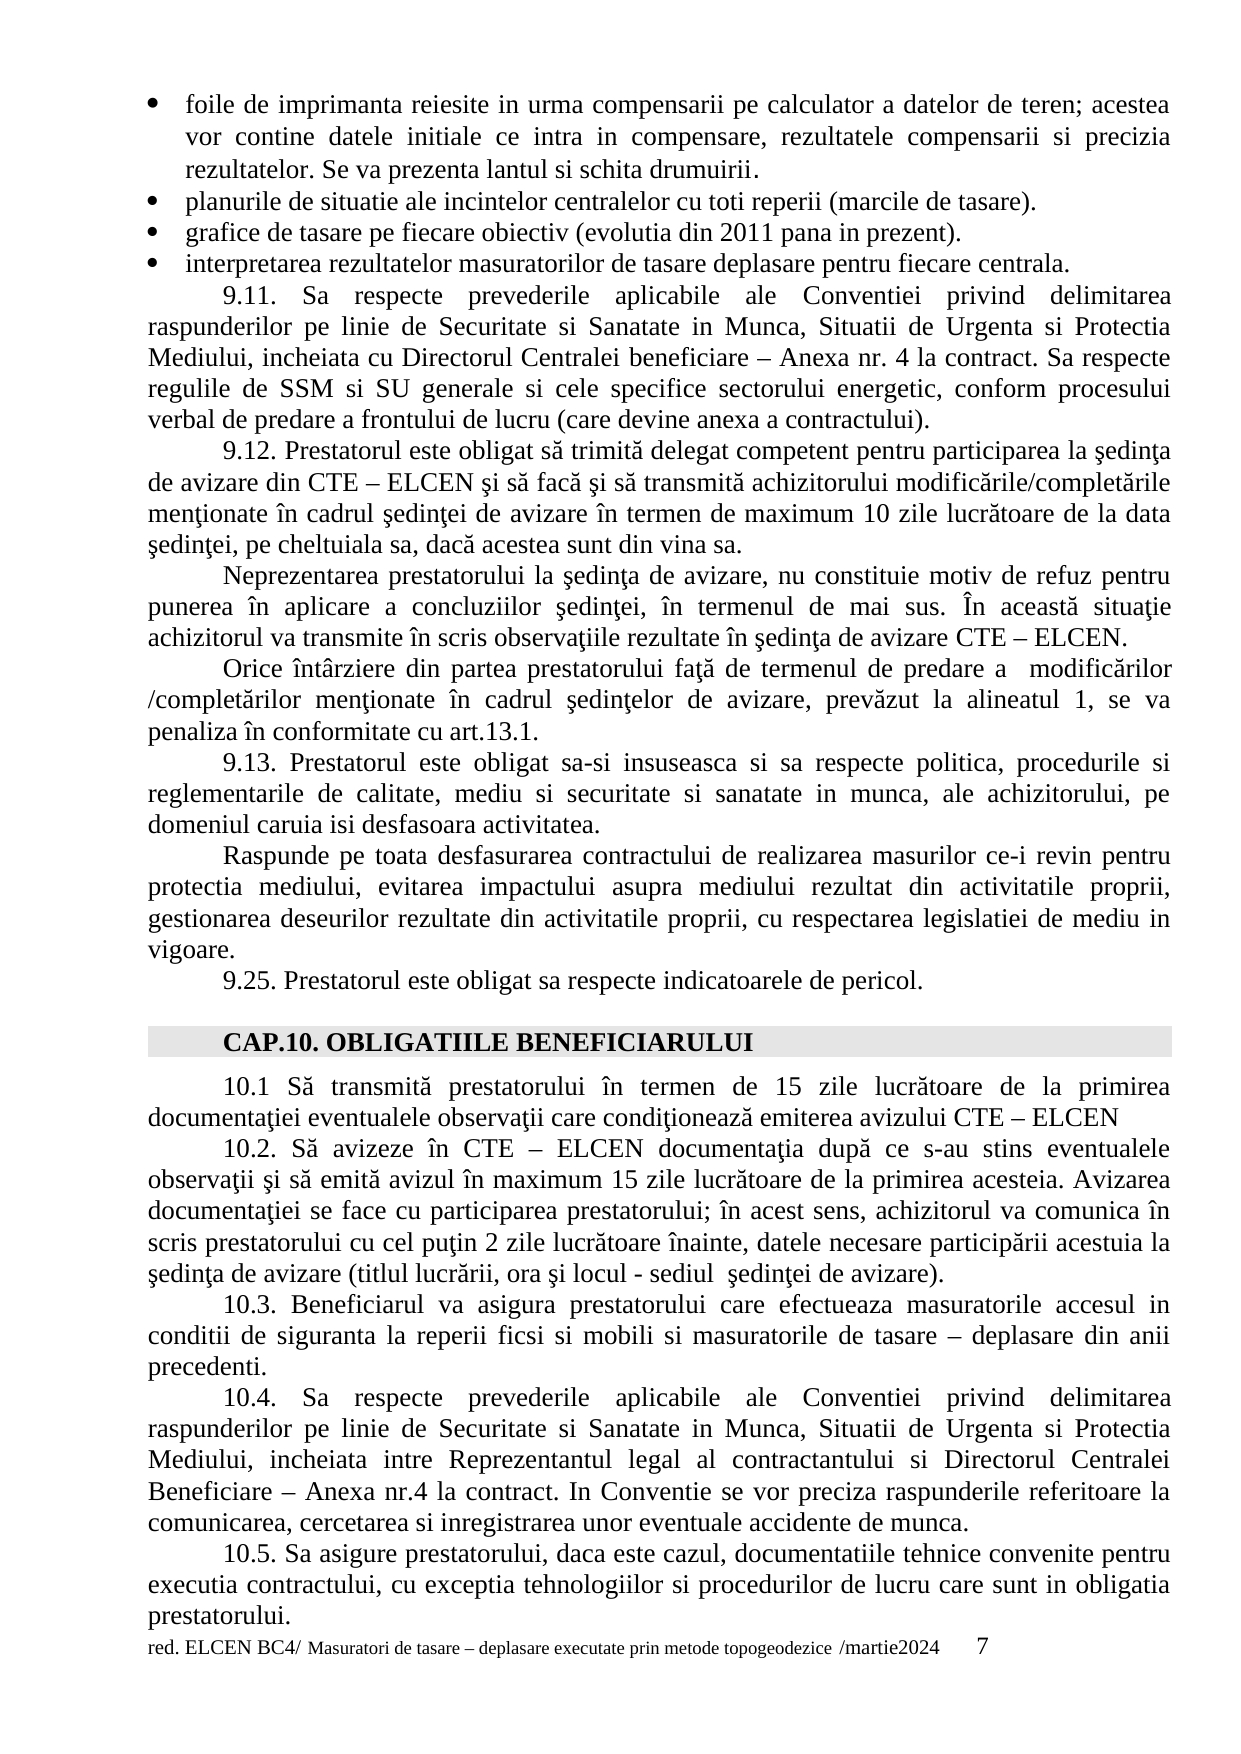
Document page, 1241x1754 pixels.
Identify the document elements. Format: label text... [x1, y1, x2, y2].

text Raspunde pe toata desfasurarea contractului de realizarea masurilor ce-i revin pentru protectia mediului, evitarea impactului asupra mediului rezultat din activitatile proprii, gestionarea deseurilor rezultate din activitatile proprii, cu respectarea legislatiei de mediu in vigoare. [148, 839, 1172, 964]
text 10.5. Sa asigure prestatorului, daca este cazul, documentatiile tehnice convenite pentru executia contractului, cu exceptia tehnologiilor si procedurilor de lucru care sunt in obligatia prestatorului. [148, 1537, 1172, 1631]
list foile de imprimanta reiesite in urma compensarii pe calculator a datelor de teren; acestea vor contine datele initiale ce intra in compensare, rezultatele compensarii si precizia rezultatelor. Se va prezenta lantul si schita drumuirii. [148, 89, 1172, 185]
text 9.11. Sa respecte prevederile aplicabile ale Conventiei privind delimitarea raspunderilor pe linie de Securitate si Sanatate in Munca, Situatii de Urgenta si Protectia Mediului, incheiata cu Directorul Centralei beneficiare – Anexa nr. 4 la contract. Sa respecte regulile de SSM si SU generale si cele specifice sectorului energetic, conform procesului verbal de predare a frontului de lucru (care devine anexa a contractului). [148, 279, 1172, 434]
text 10.2. Să avizeze în CTE – ELCEN documentaţia după ce s-au stins eventualele observaţii şi să emită avizul în maximum 15 zile lucrătoare de la primirea acesteia. Avizarea documentaţiei se face cu participarea prestatorului; în acest sens, achizitorul va comunica în scris prestatorului cu cel puţin 2 zile lucrătoare înainte, datele necesare participării acestuia la şedinţa de avizare (titlul lucrării, ora şi locul - sediul şedinţei de avizare). [148, 1132, 1172, 1288]
text 10.3. Beneficiarul va asigura prestatorului care efectueaza masuratorile accesul in conditii de siguranta la reperii ficsi si mobili si masuratorile de tasare – deplasare din anii precedenti. [148, 1288, 1172, 1381]
subtitle CAP.10. OBLIGATIILE BENEFICIARULUI [148, 1026, 1172, 1057]
text 10.1 Să transmită prestatorului în termen de 15 zile lucrătoare de la primirea documentaţiei eventualele observaţii care condiţionează emiterea avizului CTE – ELCEN [148, 1070, 1172, 1132]
text 9.25. Prestatorul este obligat sa respecte indicatoarele de pericol. [148, 964, 1172, 995]
list interpretarea rezultatelor masuratorilor de tasare deplasare pentru fiecare centrala. [148, 247, 1172, 279]
list planurile de situatie ale incintelor centralelor cu toti reperii (marcile de tasare). [148, 185, 1172, 216]
text Neprezentarea prestatorului la şedinţa de avizare, nu constituie motiv de refuz pentru punerea în aplicare a concluziilor şedinţei, în termenul de mai sus. În această situaţie achizitorul va transmite în scris observaţiile rezultate în şedinţa de avizare CTE – ELCEN. [148, 559, 1172, 652]
text 9.12. Prestatorul este obligat să trimită delegat competent pentru participarea la şedinţa de avizare din CTE – ELCEN şi să facă şi să transmită achizitorului modificările/completările menţionate în cadrul şedinţei de avizare în termen de maximum 10 zile lucrătoare de la data şedinţei, pe cheltuiala sa, dacă acestea sunt din vina sa. [148, 434, 1172, 559]
list grafice de tasare pe fiecare obiectiv (evolutia din 2011 pana in prezent). [148, 216, 1172, 247]
text 10.4. Sa respecte prevederile aplicabile ale Conventiei privind delimitarea raspunderilor pe linie de Securitate si Sanatate in Munca, Situatii de Urgenta si Protectia Mediului, incheiata intre Reprezentantul legal al contractantului si Directorul Centralei Beneficiare – Anexa nr.4 la contract. In Conventie se vor preciza raspunderile referitoare la comunicarea, cercetarea si inregistrarea unor eventuale accidente de munca. [148, 1381, 1172, 1537]
text 9.13. Prestatorul este obligat sa-si insuseasca si sa respecte politica, procedurile si reglementarile de calitate, mediu si securitate si sanatate in munca, ale achizitorului, pe domeniul caruia isi desfasoara activitatea. [148, 746, 1172, 839]
text Orice întârziere din partea prestatorului faţă de termenul de predare a modificărilor /completărilor menţionate în cadrul şedinţelor de avizare, prevăzut la alineatul 1, se va penaliza în conformitate cu art.13.1. [148, 652, 1172, 746]
